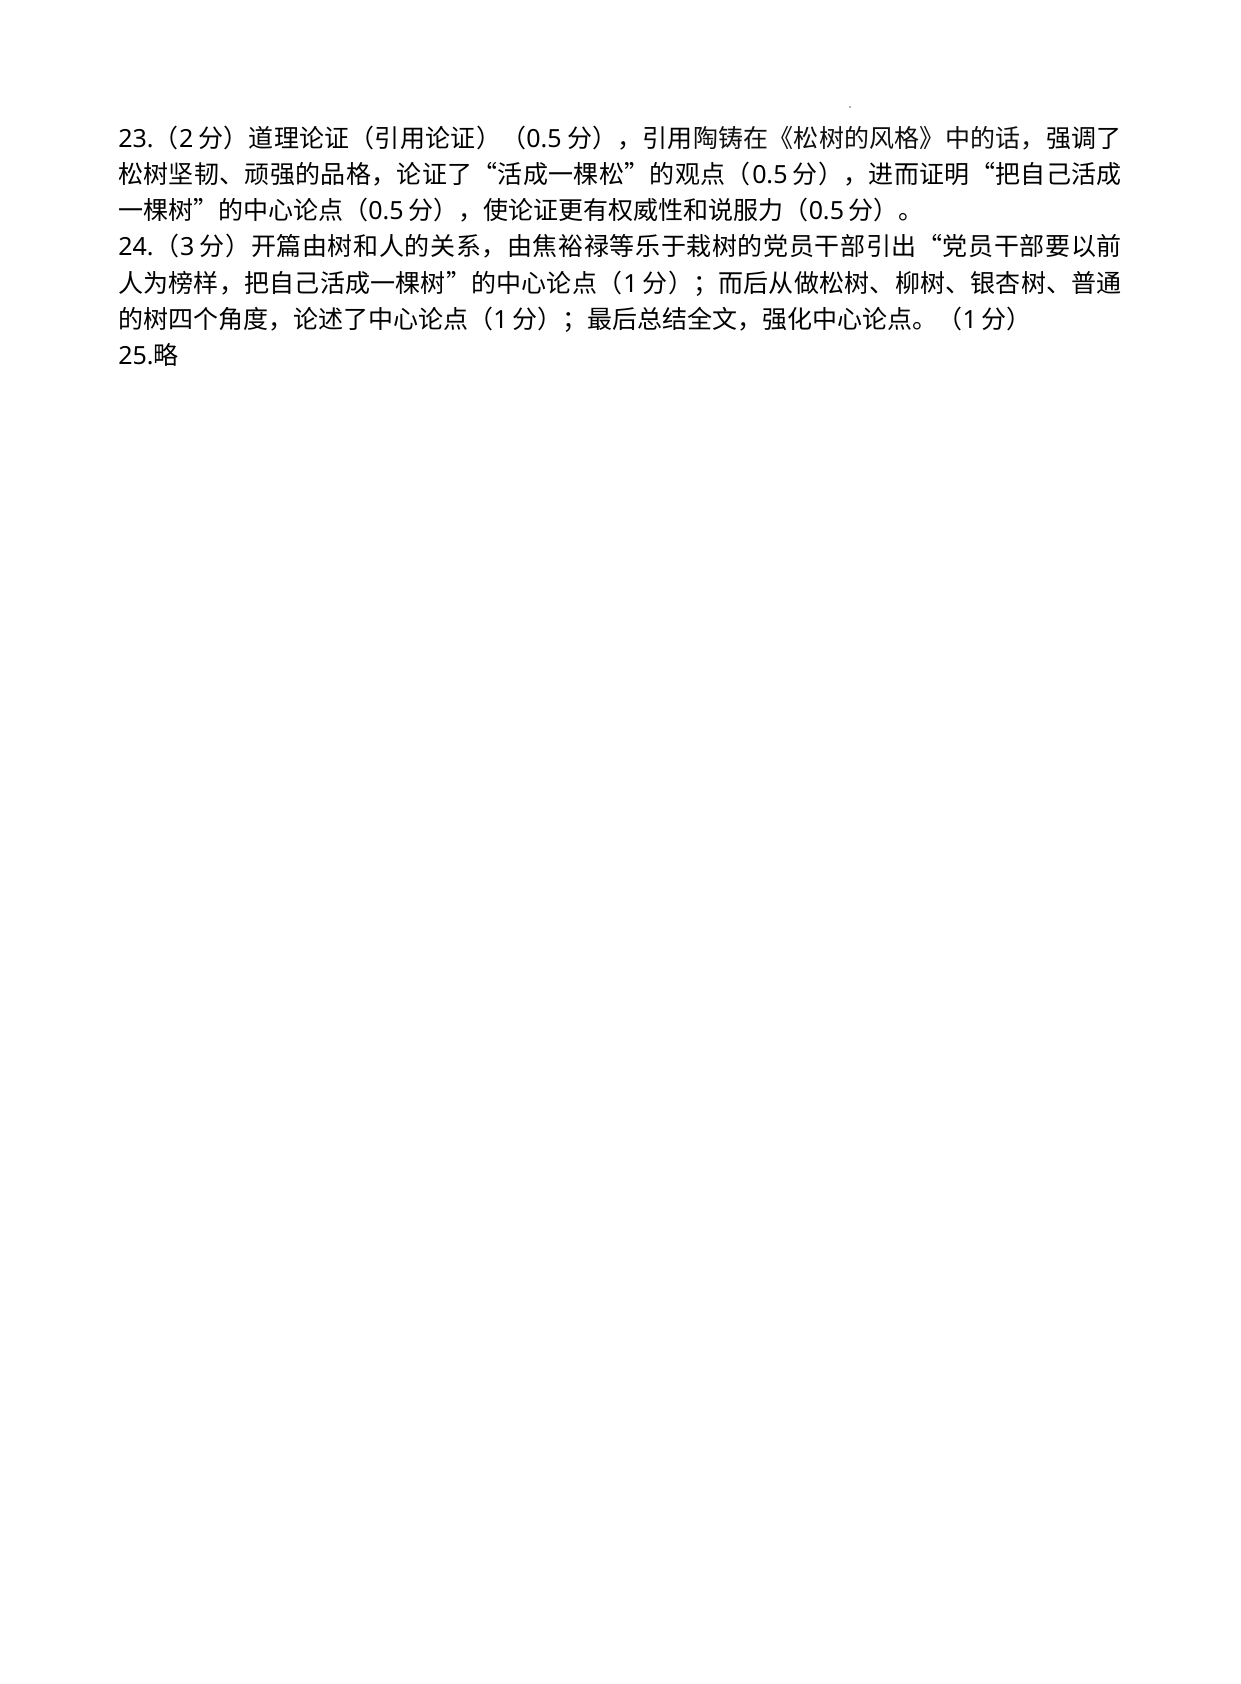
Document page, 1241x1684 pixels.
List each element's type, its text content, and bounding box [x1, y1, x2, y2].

text 23.（2分）道理论证（引用论证）（0.5分），引用陶铸在《松树的风格》中的话，强调了松树坚韧、顽强的品格，论证了“活成一棵松”的观点（0.5分），进而证明“把自己活成一棵树”的中心论点（0.5分），使论证更有权威性和说服力（0.5分）。 [118, 118, 1122, 227]
text 25.略 [118, 336, 1122, 372]
text 24.（3分）开篇由树和人的关系，由焦裕禄等乐于栽树的党员干部引出“党员干部要以前人为榜样，把自己活成一棵树”的中心论点（1分）；而后从做松树、柳树、银杏树、普通的树四个角度，论述了中心论点（1分）；最后总结全文，强化中心论点。（1分） [118, 227, 1122, 336]
